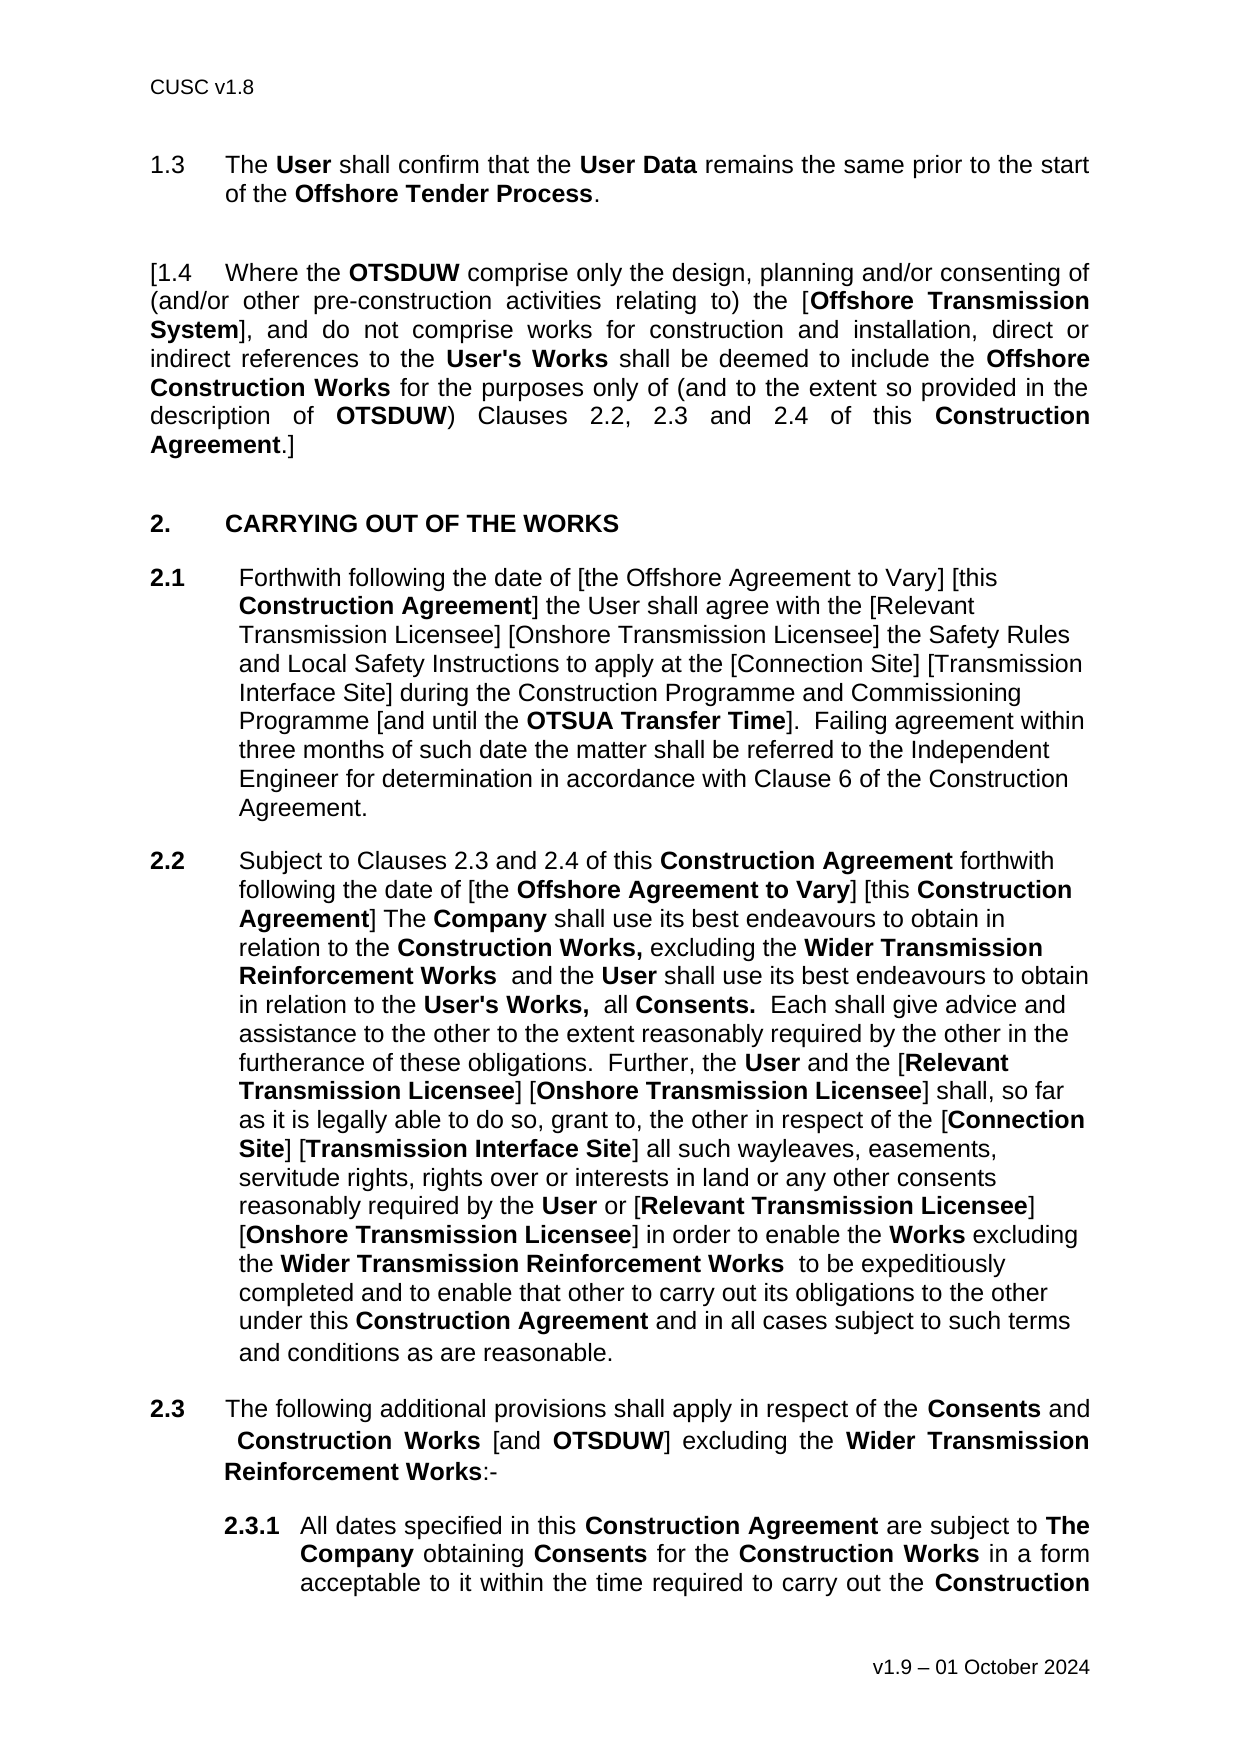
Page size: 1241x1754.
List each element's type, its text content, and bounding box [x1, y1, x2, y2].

subtitle 2.1 Forthwith following the date of [the Offshore Agreement to Vary] [this Construction Agreement] the User shall agree with the [Relevant Transmission Licensee] [Onshore Transmission Licensee] the Safety Rules and Local Safety Instructions to apply at the [Connection Site] [Transmission Interface Site] during the Construction Programme and Commissioning Programme [and until the OTSUA Transfer Time]. Failing agreement within three months of such date the matter shall be referred to the Independent Engineer for determination in accordance with Clause 6 of the Construction Agreement. [150, 562, 1090, 821]
subtitle 2. CARRYING OUT OF THE WORKS [150, 509, 1090, 537]
subtitle 2.3 The following additional provisions shall apply in respect of the Consents and Construction Works [and OTSDUW] excluding the Wider Transmission Reinforcement Works:- [150, 1394, 1090, 1486]
subtitle [1.4 Where the OTSDUW comprise only the design, planning and/or consenting of (and/or other pre-construction activities relating to) the [Offshore Transmission System], and do not comprise works for construction and installation, direct or indirect references to the User's Works shall be deemed to include the Offshore Construction Works for the purposes only of (and to the extent so provided in the description of OTSDUW) Clauses 2.2, 2.3 and 2.4 of this Construction Agreement.] [150, 257, 1090, 459]
subtitle 2.2 Subject to Clauses 2.3 and 2.4 of this Construction Agreement forthwith following the date of [the Offshore Agreement to Vary] [this Construction Agreement] The Company shall use its best endeavours to obtain in relation to the Construction Works, excluding the Wider Transmission Reinforcement Works and the User shall use its best endeavours to obtain in relation to the User's Works, all Consents. Each shall give advice and assistance to the other to the extent reasonably required by the other in the furtherance of these obligations. Further, the User and the [Relevant Transmission Licensee] [Onshore Transmission Licensee] shall, so far as it is legally able to do so, grant to, the other in respect of the [Connection Site] [Transmission Interface Site] all such wayleaves, easements, servitude rights, rights over or interests in land or any other consents reasonably required by the User or [Relevant Transmission Licensee] [Onshore Transmission Licensee] in order to enable the Works excluding the Wider Transmission Reinforcement Works to be expeditiously completed and to enable that other to carry out its obligations to the other under this Construction Agreement and in all cases subject to such terms and conditions as are reasonable. [150, 846, 1090, 1369]
subtitle 1.3 The User shall confirm that the User Data remains the same prior to the start of the Offshore Tender Process. [150, 150, 1090, 207]
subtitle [224, 1511, 1090, 1597]
